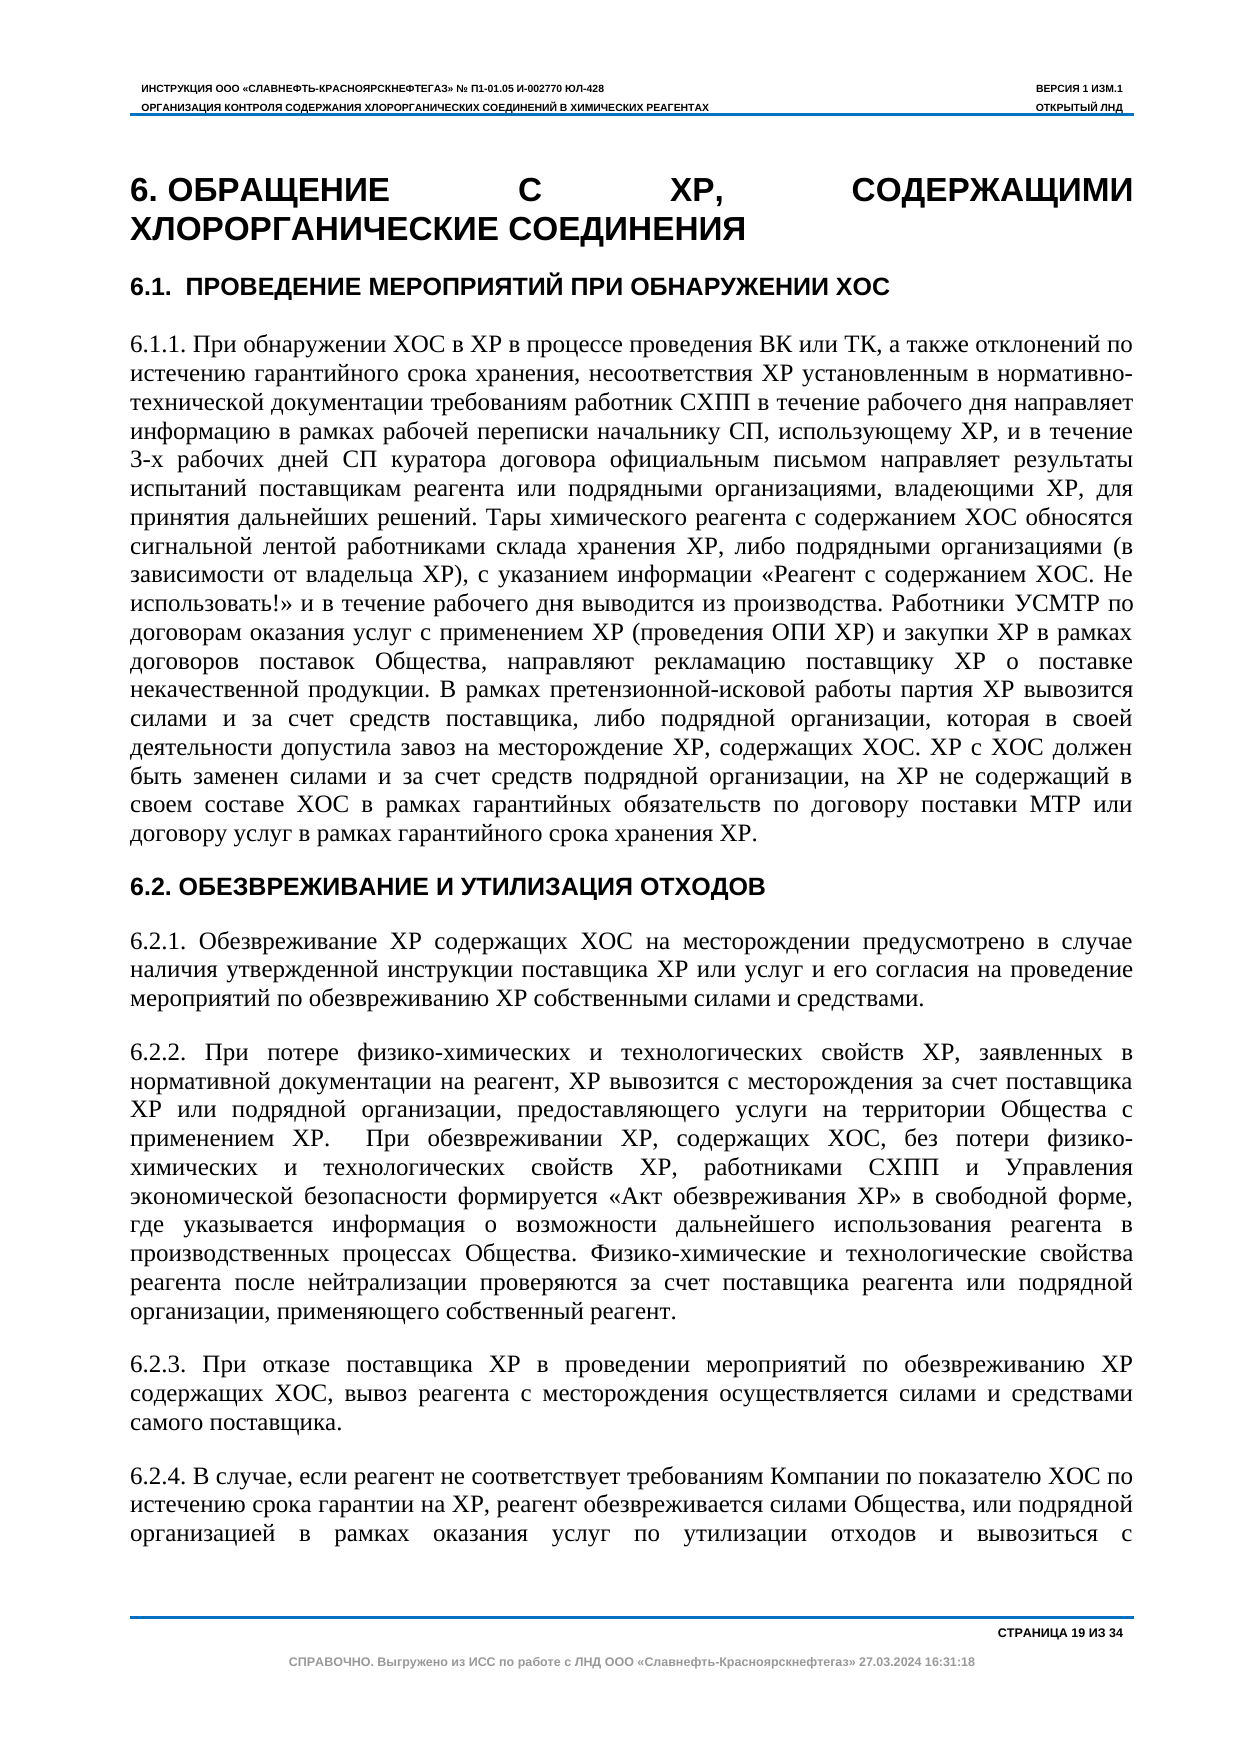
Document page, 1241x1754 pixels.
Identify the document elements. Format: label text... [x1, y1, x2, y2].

text 6.2.3. При отказе поставщика ХР в проведении мероприятий по обезвреживанию ХР содержащих ХОС, вывоз реагента с месторождения осуществляется силами и средствами самого поставщика. [130, 1349, 1134, 1436]
subtitle 6.2. ОБЕЗВРЕЖИВАНИЕ И УТИЛИЗАЦИЯ ОТХОДОВ [130, 872, 1134, 901]
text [130, 1461, 1134, 1547]
subtitle 6. ОБРАЩЕНИЕ С ХР, СОДЕРЖАЩИМИ ХЛОРОРГАНИЧЕСКИЕ СОЕДИНЕНИЯ [130, 170, 1134, 247]
text 6.2.2. При потере физико-химических и технологических свойств ХР, заявленных в нормативной документации на реагент, ХР вывозится с месторождения за счет поставщика ХР или подрядной организации, предоставляющего услуги на территории Общества с применением ХР. При обезвреживании ХР, содержащих ХОС, без потери физико-химических и технологических свойств ХР, работниками СХПП и Управления экономической безопасности формируется «Акт обезвреживания ХР» в свободной форме, где указывается информация о возможности дальнейшего использования реагента в производственных процессах Общества. Физико-химические и технологические свойства реагента после нейтрализации проверяются за счет поставщика реагента или подрядной организации, применяющего собственный реагент. [130, 1037, 1134, 1324]
text 6.2.1. Обезвреживание ХР содержащих ХОС на месторождении предусмотрено в случае наличия утвержденной инструкции поставщика ХР или услуг и его согласия на проведение мероприятий по обезвреживанию ХР собственными силами и средствами. [130, 926, 1134, 1012]
list 6.1.1. При обнаружении ХОС в ХР в процессе проведения ВК или ТК, а также отклонений по истечению гарантийного срока хранения, несоответствия ХР установленным в нормативно-технической документации требованиям работник СХПП в течение рабочего дня направляет информацию в рамках рабочей переписки начальнику СП, использующему ХР, и в течение 3-х рабочих дней СП куратора договора официальным письмом направляет результаты испытаний поставщикам реагента или подрядными организациями, владеющими ХР, для принятия дальнейших решений. Тары химического реагента с содержанием ХОС обносятся сигнальной лентой работниками склада хранения ХР, либо подрядными организациями (в зависимости от владельца ХР), с указанием информации «Реагент с содержанием ХОС. Не использовать!» и в течение рабочего дня выводится из производства. Работники УСМТР по договорам оказания услуг с применением ХР (проведения ОПИ ХР) и закупки ХР в рамках договоров поставок Общества, направляют рекламацию поставщику ХР о поставке некачественной продукции. В рамках претензионной-исковой работы партия ХР вывозится силами и за счет средств поставщика, либо подрядной организации, которая в своей деятельности допустила завоз на месторождение ХР, содержащих ХОС. ХР с ХОС должен быть заменен силами и за счет средств подрядной организации, на ХР не содержащий в своем составе ХОС в рамках гарантийных обязательств по договору поставки МТР или договору услуг в рамках гарантийного срока хранения ХР. [130, 329, 1134, 847]
list 6.1. ПРОВЕДЕНИЕ МЕРОПРИЯТИЙ ПРИ ОБНАРУЖЕНИИ ХОС [130, 272, 1134, 301]
